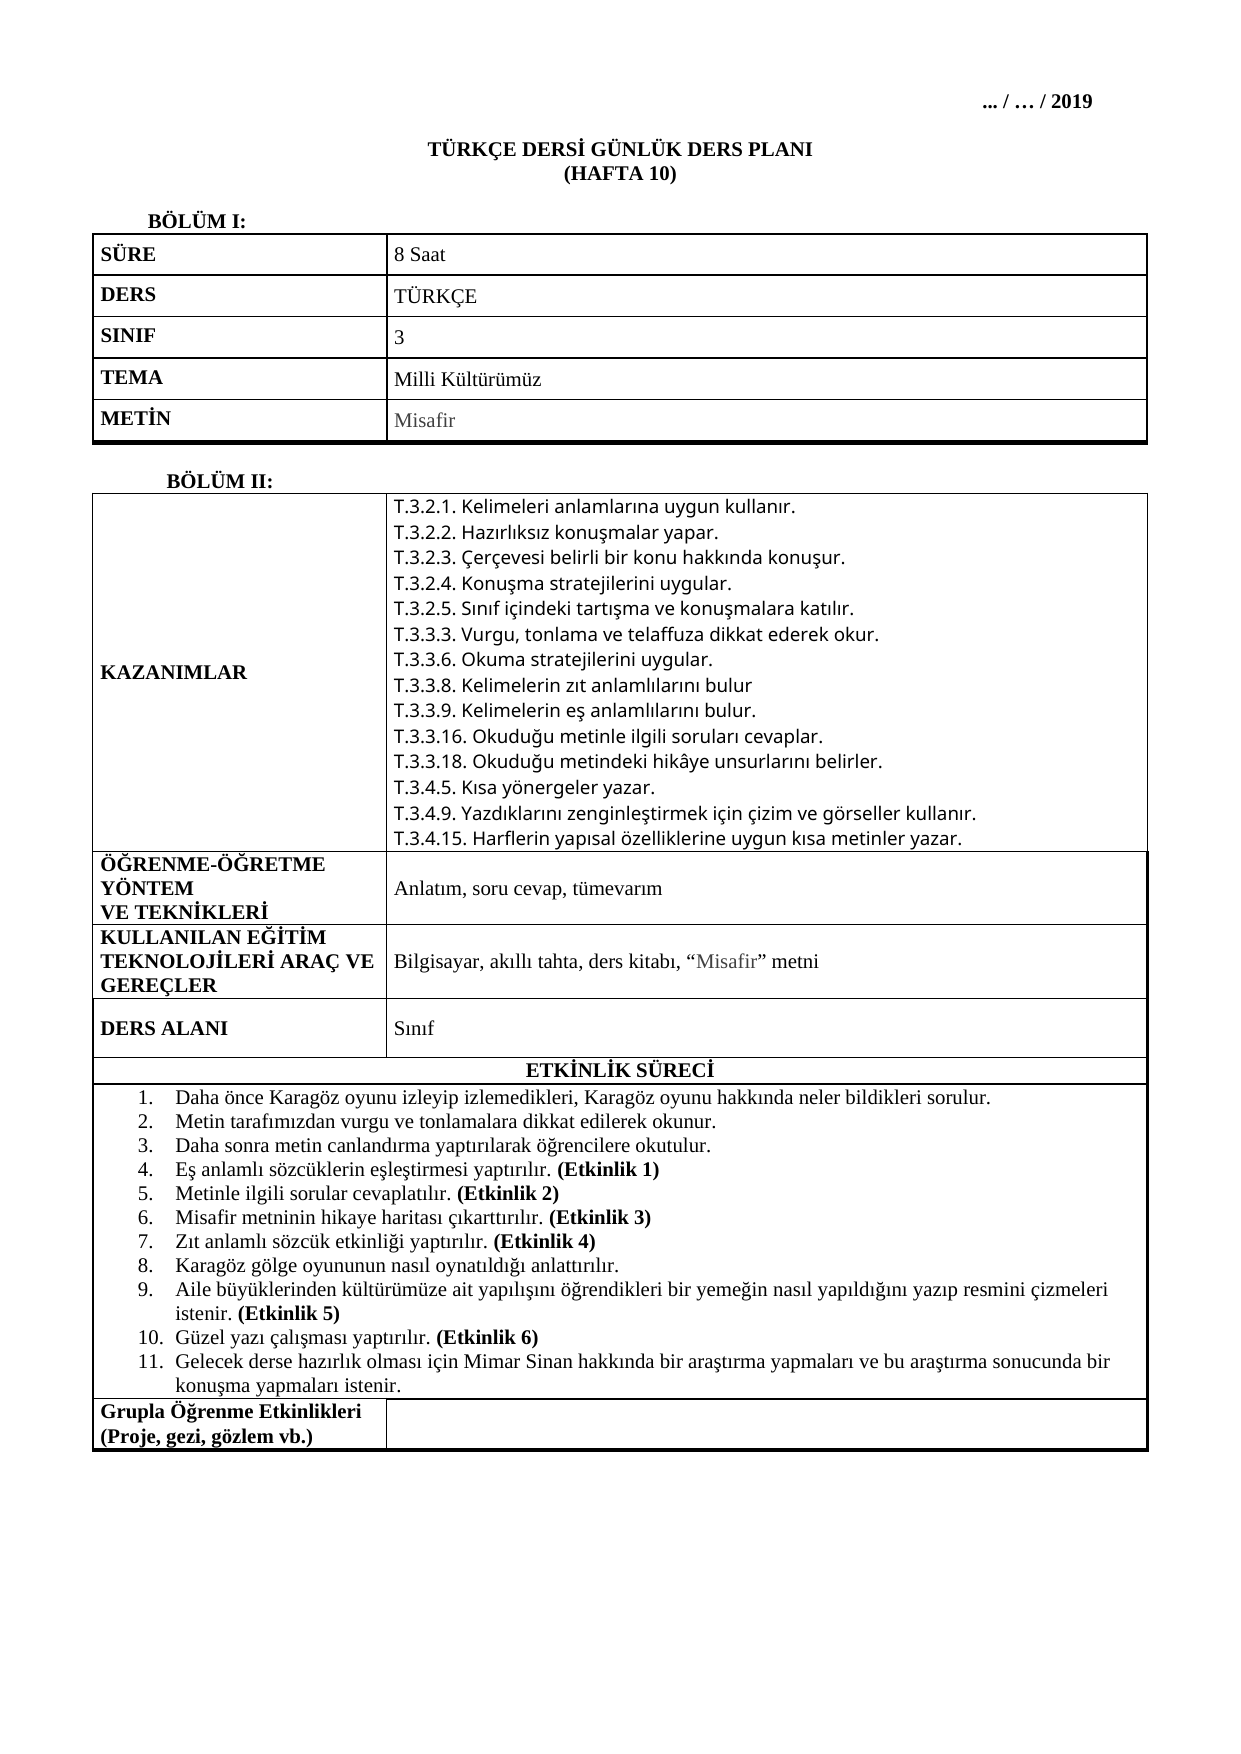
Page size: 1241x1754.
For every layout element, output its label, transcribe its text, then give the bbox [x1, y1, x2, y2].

table_cell KULLANILAN EĞİTİM TEKNOLOJİLERİ ARAÇ VE GEREÇLER [93, 925, 386, 997]
table_cell Daha önce Karagöz oyunu izleyip izlemedikleri, Karagöz oyunu hakkında neler bildikleri sorulur. Metin tarafımızdan vurgu ve tonlamalara dikkat edilerek okunur. Daha sonra metin canlandırma yaptırılarak öğrencilere okutulur. Eş anlamlı sözcüklerin eşleştirmesi yaptırılır. (Etkinlik 1) Metinle ilgili sorular cevaplatılır. (Etkinlik 2) Misafir metninin hikaye haritası çıkarttırılır. (Etkinlik 3) Zıt anlamlı sözcük etkinliği yaptırılır. (Etkinlik 4) Karagöz gölge oyununun nasıl oynatıldığı anlattırılır. Aile büyüklerinden kültürümüze ait yapılışını öğrendikleri bir yemeğin nasıl yapıldığını yazıp resmini çizmeleri istenir. (Etkinlik 5) Güzel yazı çalışması yaptırılır. (Etkinlik 6) Gelecek derse hazırlık olması için Mimar Sinan hakkında bir araştırma yapmaları ve bu araştırma sonucunda bir konuşma yapmaları istenir. [94, 1085, 1146, 1397]
table_header T.3.2.1. Kelimeleri anlamlarına uygun kullanır. T.3.2.2. Hazırlıksız konuşmalar yapar. T.3.2.3. Çerçevesi belirli bir konu hakkında konuşur. T.3.2.4. Konuşma stratejilerini uygular. T.3.2.5. Sınıf içindeki tartışma ve konuşmalara katılır. T.3.3.3. Vurgu, tonlama ve telaffuza dikkat ederek okur. T.3.3.6. Okuma stratejilerini uygular. T.3.3.8. Kelimelerin zıt anlamlılarını bulur T.3.3.9. Kelimelerin eş anlamlılarını bulur. T.3.3.16. Okuduğu metinle ilgili soruları cevaplar. T.3.3.18. Okuduğu metindeki hikâye unsurlarını belirler. T.3.4.5. Kısa yönergeler yazar. T.3.4.9. Yazdıklarını zenginleştirmek için çizim ve görseller kullanır. T.3.4.15. Harflerin yapısal özelliklerine uygun kısa metinler yazar. [387, 494, 1147, 851]
table_cell DERS ALANI [94, 999, 386, 1057]
table_cell ÖĞRENME-ÖĞRETME YÖNTEM VE TEKNİKLERİ [93, 852, 386, 924]
table_cell Sınıf [387, 999, 1146, 1057]
table_cell SINIF [94, 317, 386, 357]
table_cell TEMA [94, 359, 386, 398]
table_cell DERS [94, 276, 386, 316]
text (HAFTA 10) [148, 161, 1092, 185]
table_cell ETKİNLİK SÜRECİ [94, 1058, 1146, 1082]
table_cell Grupla Öğrenme Etkinlikleri (Proje, gezi, gözlem vb.) [94, 1399, 386, 1448]
table_cell 3 [388, 317, 1146, 357]
table_header SÜRE [94, 235, 386, 274]
table_cell METİN [94, 400, 386, 440]
table_cell Anlatım, soru cevap, tümevarım [387, 852, 1146, 924]
table_cell TÜRKÇE [388, 276, 1146, 316]
text ... / … / 2019 [148, 89, 1092, 113]
table_header 8 Saat [388, 235, 1146, 274]
table_cell Milli Kültürümüz [388, 359, 1146, 398]
table_cell Misafir [388, 400, 1146, 440]
table_cell Bilgisayar, akıllı tahta, ders kitabı, “Misafir” metni [387, 925, 1146, 997]
text BÖLÜM II: [148, 468, 1092, 493]
table_cell [387, 1400, 1146, 1448]
text TÜRKÇE DERSİ GÜNLÜK DERS PLANI [148, 137, 1092, 161]
table_header KAZANIMLAR [93, 494, 386, 851]
text BÖLÜM I: [148, 209, 1092, 233]
